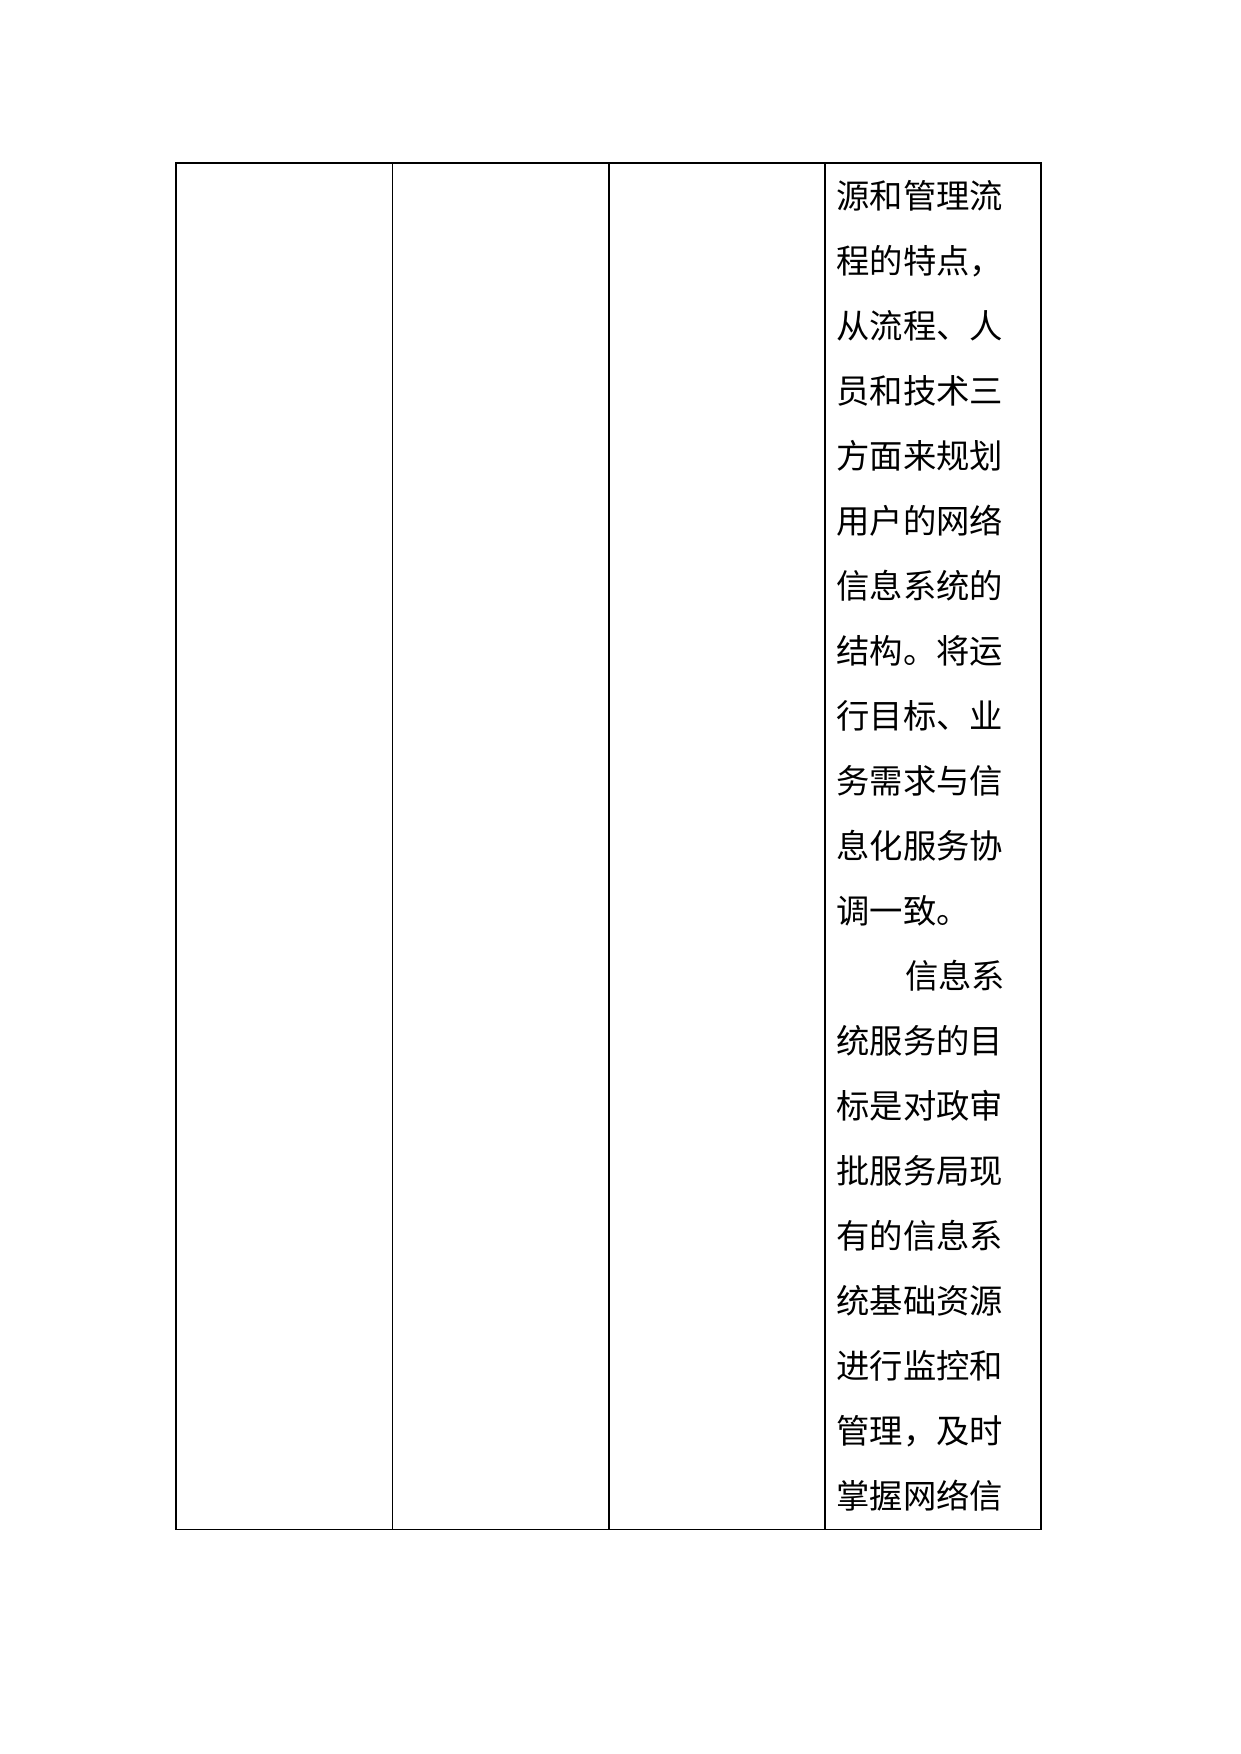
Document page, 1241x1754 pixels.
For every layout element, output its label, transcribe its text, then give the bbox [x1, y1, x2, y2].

table_cell [610, 164, 824, 1528]
table_cell [177, 164, 392, 1528]
table_cell 1 [393, 164, 608, 1528]
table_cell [826, 164, 1040, 1528]
